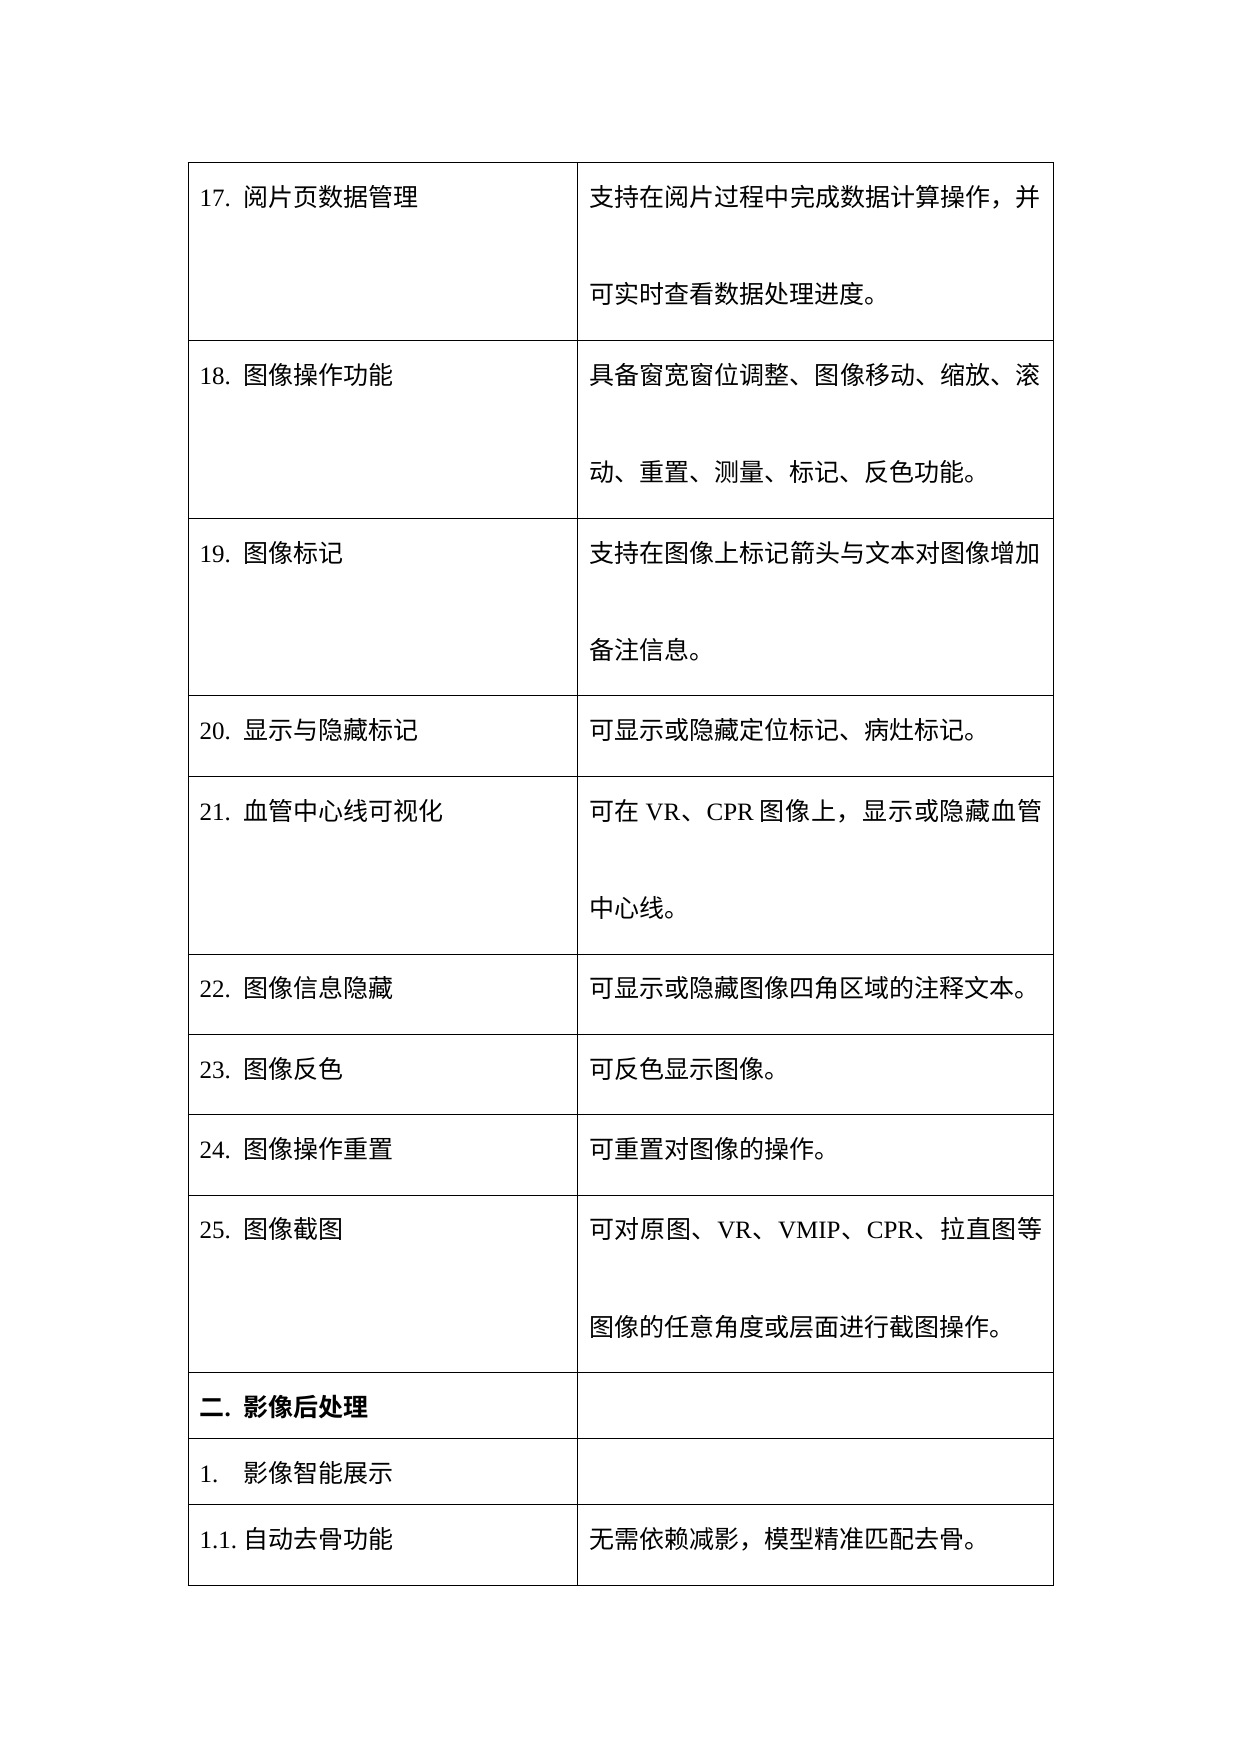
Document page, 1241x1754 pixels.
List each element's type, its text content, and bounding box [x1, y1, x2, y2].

table_cell 自动去骨功能 [189, 1505, 577, 1585]
table_cell 支持在图像上标记箭头与文本对图像增加备注信息。 [578, 519, 1053, 695]
table_cell [578, 1373, 1053, 1438]
table_cell 图像操作功能 [189, 341, 577, 518]
table_cell 可重置对图像的操作。 [578, 1115, 1053, 1194]
table_cell 图像操作重置 [189, 1115, 577, 1194]
table_cell [578, 1439, 1053, 1504]
table_cell 阅片页数据管理 [189, 163, 577, 340]
table_cell 无需依赖减影，模型精准匹配去骨。 [578, 1505, 1053, 1585]
table_cell 可显示或隐藏图像四角区域的注释文本。 [578, 955, 1053, 1034]
table_cell 具备窗宽窗位调整、图像移动、缩放、滚动、重置、测量、标记、反色功能。 [578, 341, 1053, 518]
table_cell 显示与隐藏标记 [189, 696, 577, 776]
table_cell 影像后处理 [189, 1373, 577, 1438]
table_cell 影像智能展示 [189, 1439, 577, 1504]
table_cell 可对原图、VR、VMIP、CPR、拉直图等图像的任意角度或层面进行截图操作。 [578, 1196, 1053, 1372]
table_cell 图像截图 [189, 1196, 577, 1372]
table_cell 可显示或隐藏定位标记、病灶标记。 [578, 696, 1053, 776]
table_cell 图像信息隐藏 [189, 955, 577, 1034]
table_cell 血管中心线可视化 [189, 777, 577, 953]
table_cell 图像反色 [189, 1035, 577, 1114]
table_cell 可反色显示图像。 [578, 1035, 1053, 1114]
table_cell 图像标记 [189, 519, 577, 695]
table_cell 可在VR、CPR图像上，显示或隐藏血管中心线。 [578, 777, 1053, 953]
table_cell 支持在阅片过程中完成数据计算操作，并可实时查看数据处理进度。 [578, 163, 1053, 340]
